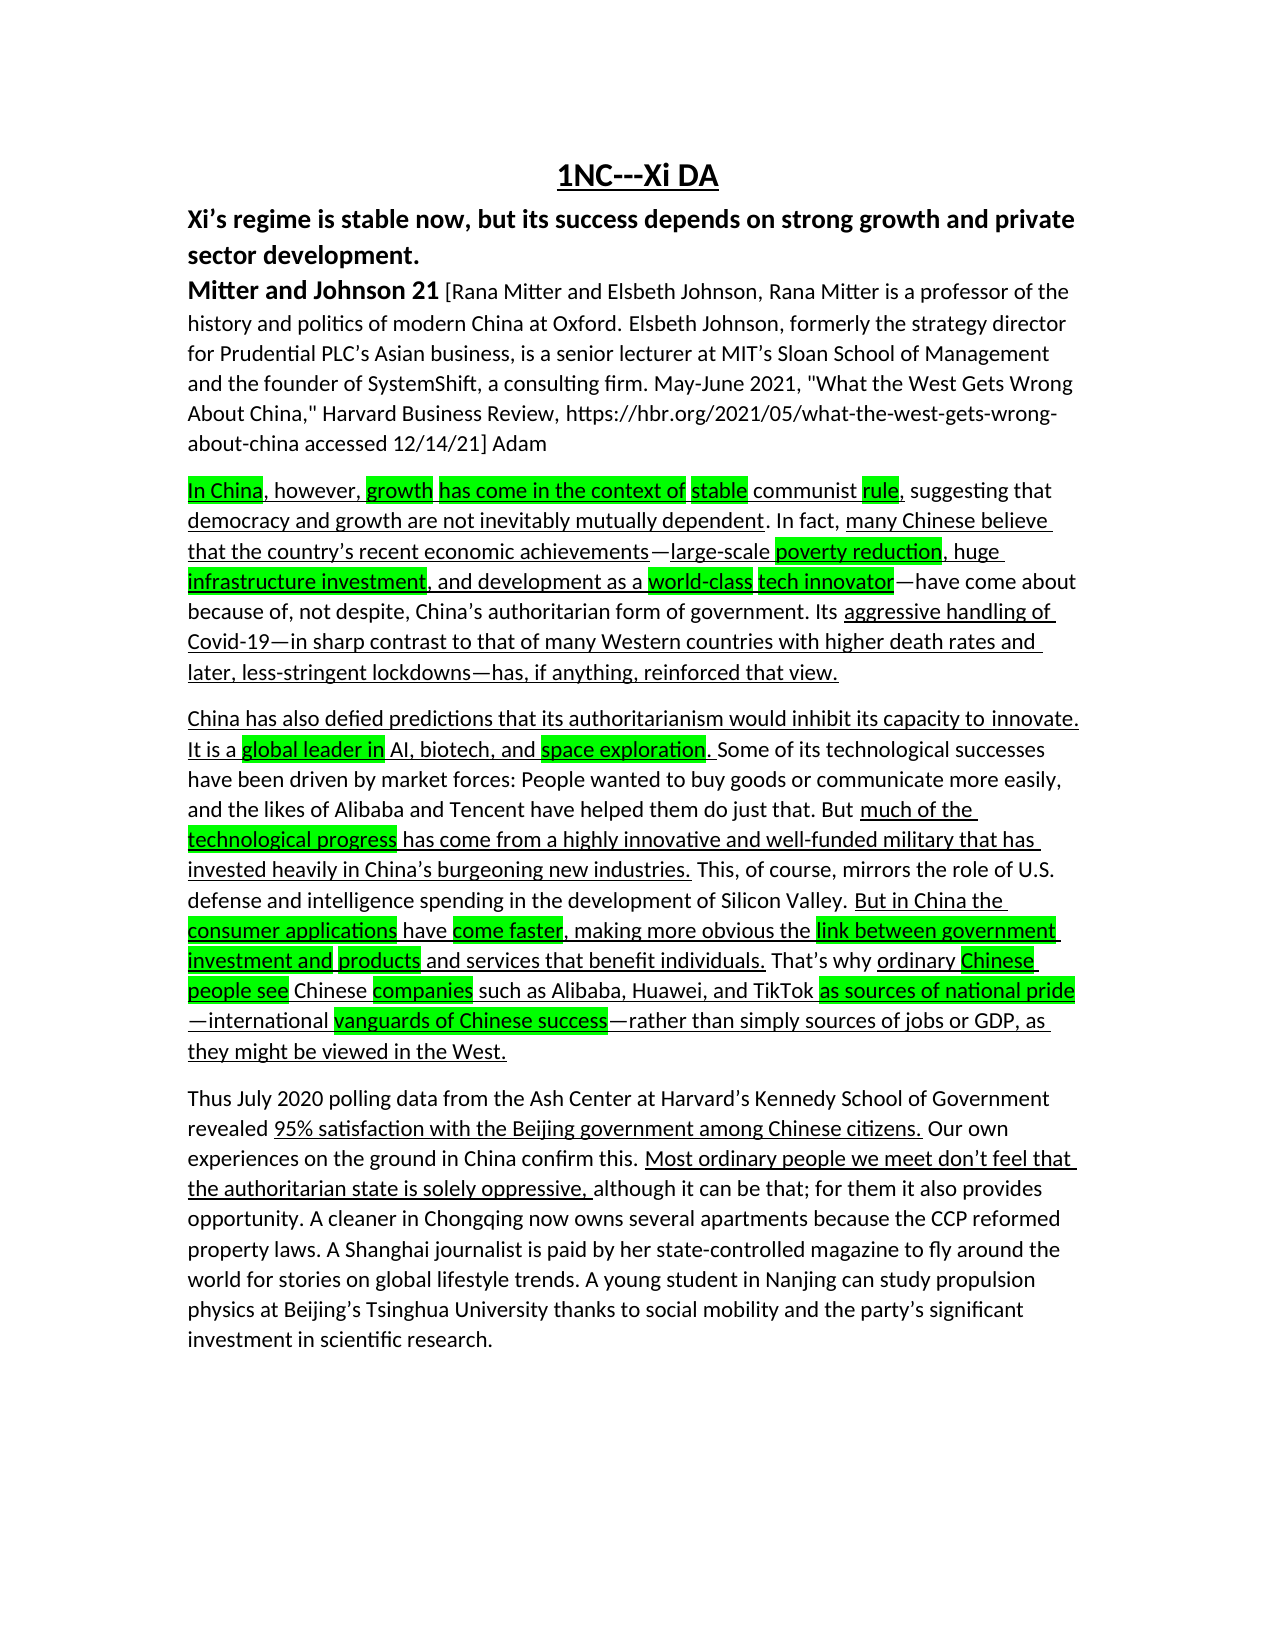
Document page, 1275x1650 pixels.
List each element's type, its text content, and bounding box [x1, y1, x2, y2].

subtitle 1NC---Xi DA [187, 154, 1087, 195]
text In China, however, growth has come in the context of stable communist rule, suggesting that democracy and growth are not inevitably mutually dependent. In fact, many Chinese believe that the country’s recent economic achievements—large-scale poverty reduction, huge infrastructure investment, and development as a world-class tech innovator—have come about because of, not despite, China’s authoritarian form of government. Its aggressive handling of Covid-19—in sharp contrast to that of many Western countries with higher death rates and later, less-stringent lockdowns—has, if anything, reinforced that view. [187, 476, 1087, 686]
text Thus July 2020 polling data from the Ash Center at Harvard’s Kennedy School of Government revealed 95% satisfaction with the Beijing government among Chinese citizens. Our own experiences on the ground in China confirm this. Most ordinary people we meet don’t feel that the authoritarian state is solely oppressive, although it can be that; for them it also provides opportunity. A cleaner in Chongqing now owns several apartments because the CCP reformed property laws. A Shanghai journalist is paid by her state-controlled magazine to fly around the world for stories on global lifestyle trends. A young student in Nanjing can study propulsion physics at Beijing’s Tsinghua University thanks to social mobility and the party’s significant investment in scientific research. [187, 1084, 1087, 1353]
text China has also defied predictions that its authoritarianism would inhibit its capacity to innovate. It is a global leader in AI, biotech, and space exploration. Some of its technological successes have been driven by market forces: People wanted to buy goods or communicate more easily, and the likes of Alibaba and Tencent have helped them do just that. But much of the technological progress has come from a highly innovative and well-funded military that has invested heavily in China’s burgeoning new industries. This, of course, mirrors the role of U.S. defense and intelligence spending in the development of Silicon Valley. But in China the consumer applications have come faster, making more obvious the link between government investment and products and services that benefit individuals. That’s why ordinary Chinese people see Chinese companies such as Alibaba, Huawei, and TikTok as sources of national pride—international vanguards of Chinese success—rather than simply sources of jobs or GDP, as they might be viewed in the West. [187, 704, 1087, 1065]
subtitle Xi’s regime is stable now, but its success depends on strong growth and private sector development. [187, 202, 1087, 271]
text Mitter and Johnson 21 [Rana Mitter and Elsbeth Johnson, Rana Mitter is a professor of the history and politics of modern China at Oxford. Elsbeth Johnson, formerly the strategy director for Prudential PLC’s Asian business, is a senior lecturer at MIT’s Sloan School of Management and the founder of SystemShift, a consulting firm. May-June 2021, "What the West Gets Wrong About China," Harvard Business Review, https://hbr.org/2021/05/what-the-west-gets-wrong-about-china accessed 12/14/21] Adam [187, 273, 1087, 458]
